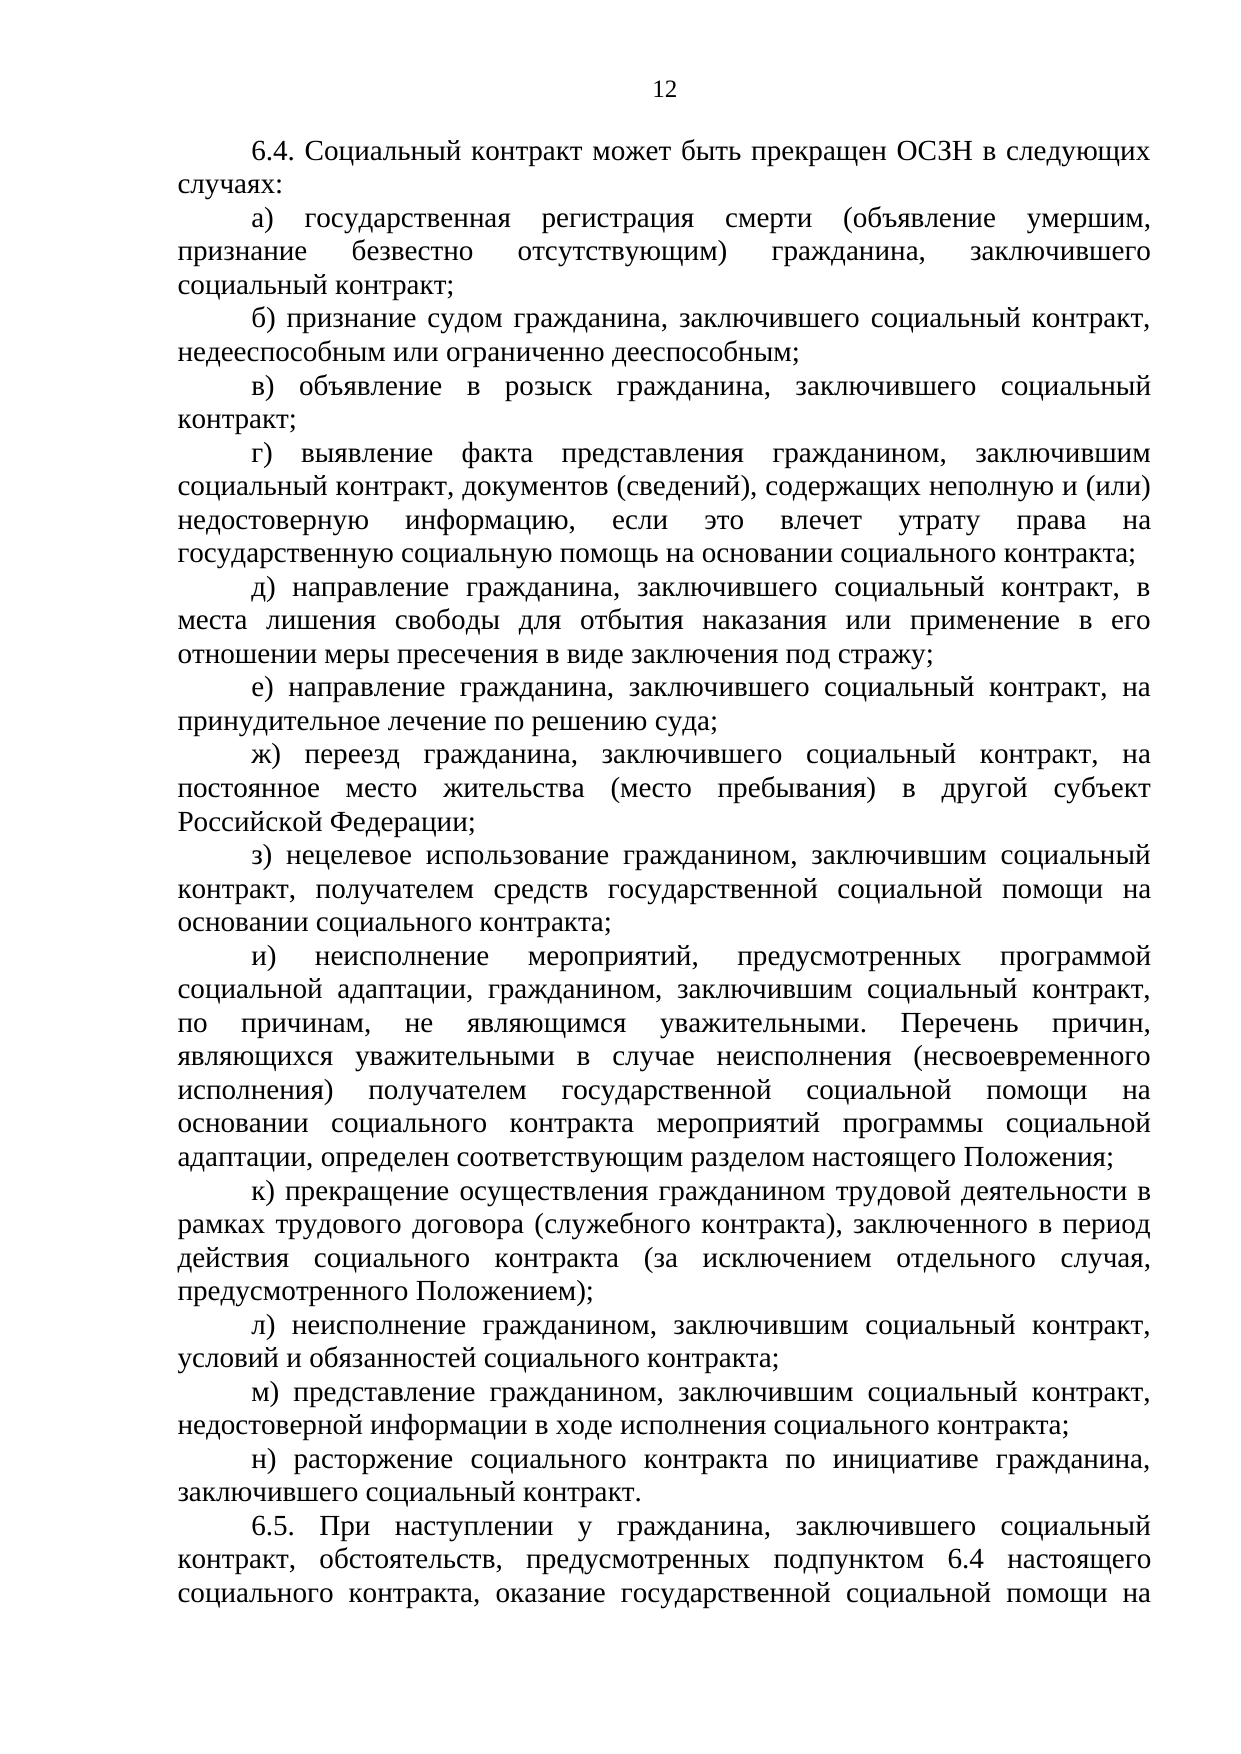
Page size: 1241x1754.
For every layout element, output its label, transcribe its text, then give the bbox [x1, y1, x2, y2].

text г) выявление факта представления гражданином, заключившим социальный контракт, документов (сведений), содержащих неполную и (или) недостоверную информацию, если это влечет утрату права на государственную социальную помощь на основании социального контракта; [177, 435, 1152, 569]
text в) объявление в розыск гражданина, заключившего социальный контракт; [177, 368, 1152, 435]
text е) направление гражданина, заключившего социальный контракт, на принудительное лечение по решению суда; [177, 669, 1152, 737]
text д) направление гражданина, заключившего социальный контракт, в места лишения свободы для отбытия наказания или применение в его отношении меры пресечения в виде заключения под стражу; [177, 569, 1152, 669]
text б) признание судом гражданина, заключившего социальный контракт, недееспособным или ограниченно дееспособным; [177, 301, 1152, 368]
text к) прекращение осуществления гражданином трудовой деятельности в рамках трудового договора (служебного контракта), заключенного в период действия социального контракта (за исключением отдельного случая, предусмотренного Положением); [177, 1173, 1152, 1307]
text л) неисполнение гражданином, заключившим социальный контракт, условий и обязанностей социального контракта; [177, 1307, 1152, 1374]
text м) представление гражданином, заключившим социальный контракт, недостоверной информации в ходе исполнения социального контракта; [177, 1374, 1152, 1441]
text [177, 1508, 1152, 1609]
text а) государственная регистрация смерти (объявление умершим, признание безвестно отсутствующим) гражданина, заключившего социальный контракт; [177, 200, 1152, 301]
text 6.4. Социальный контракт может быть прекращен ОСЗН в следующих случаях: [177, 133, 1152, 200]
text з) нецелевое использование гражданином, заключившим социальный контракт, получателем средств государственной социальной помощи на основании социального контракта; [177, 837, 1152, 938]
text н) расторжение социального контракта по инициативе гражданина, заключившего социальный контракт. [177, 1441, 1152, 1508]
text и) неисполнение мероприятий, предусмотренных программой социальной адаптации, гражданином, заключившим социальный контракт, по причинам, не являющимся уважительными. Перечень причин, являющихся уважительными в случае неисполнения (несвоевременного исполнения) получателем государственной социальной помощи на основании социального контракта мероприятий программы социальной адаптации, определен соответствующим разделом настоящего Положения; [177, 938, 1152, 1173]
text ж) переезд гражданина, заключившего социальный контракт, на постоянное место жительства (место пребывания) в другой субъект Российской Федерации; [177, 737, 1152, 837]
